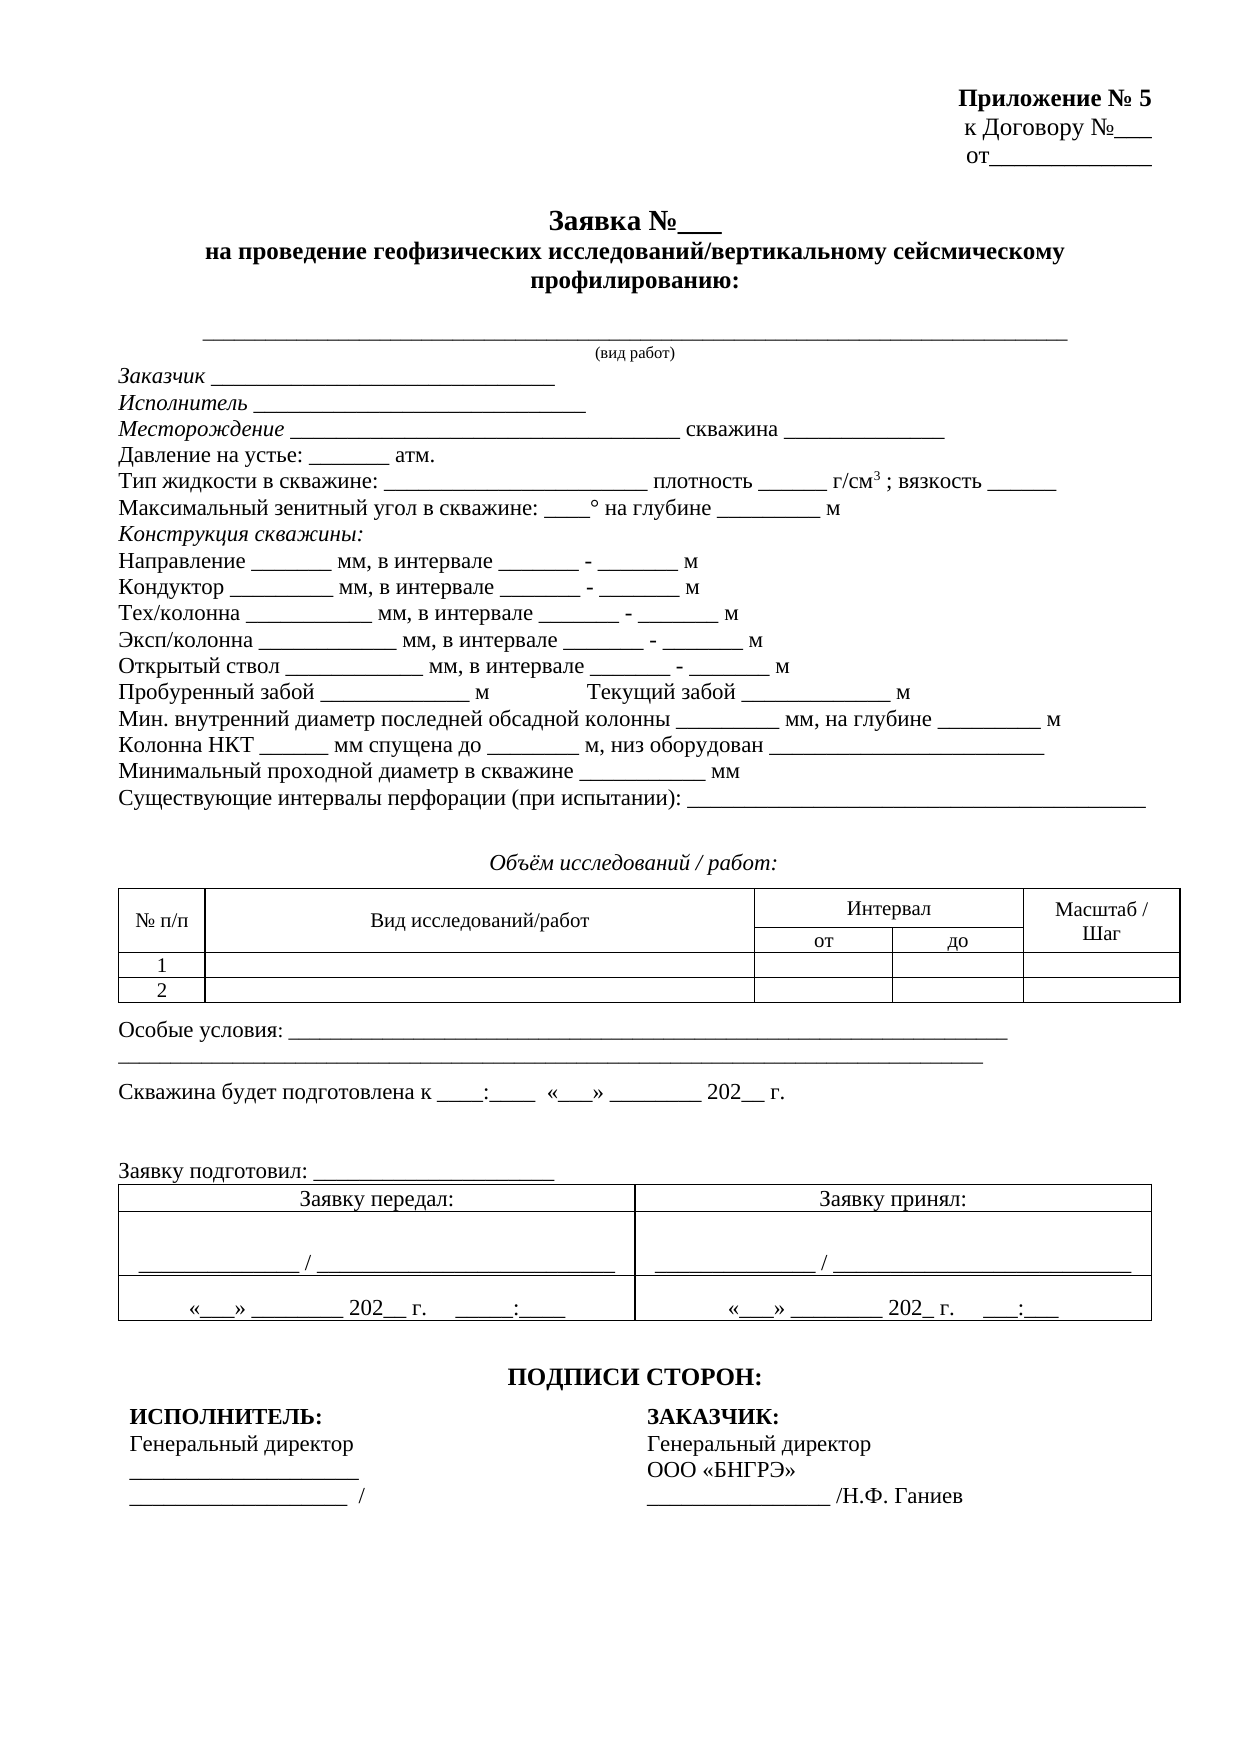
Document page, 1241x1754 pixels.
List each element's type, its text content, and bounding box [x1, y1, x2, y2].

table_cell 1 [119, 953, 204, 977]
text Мин. внутренний диаметр последней обсадной колонны _________ мм, на глубине _________ м [118, 705, 1152, 731]
table_cell ______________ / __________________________ [636, 1212, 1151, 1275]
table_cell [206, 978, 754, 1002]
table_cell до [893, 928, 1023, 952]
table_cell «___» ________ 202_ г. ___:___ [636, 1276, 1151, 1320]
table_cell ______________ / __________________________ [119, 1212, 634, 1275]
text Колонна НКТ ______ мм спущена до ________ м, низ оборудован ________________________ [118, 731, 1152, 757]
text Пробуренный забой _____________ м Текущий забой _____________ м [118, 678, 1152, 705]
table_header Заявку передал: [119, 1185, 634, 1211]
table_cell [1024, 978, 1179, 1002]
text Открытый ствол ____________ мм, в интервале _______ - _______ м [118, 652, 1152, 678]
text Месторождение __________________________________ скважина ______________ [118, 415, 1152, 441]
table_cell [1024, 953, 1179, 977]
text Заказчик ______________________________ [118, 362, 1152, 388]
text Заявку подготовил: _____________________ [118, 1157, 1152, 1183]
text от_____________ [118, 141, 1152, 169]
text Давление на устье: _______ атм. [118, 441, 1152, 468]
table_header Вид исследований/работ [206, 889, 754, 952]
text Кондуктор _________ мм, в интервале _______ - _______ м [118, 573, 1152, 599]
table_cell «___» ________ 202__ г. _____:____ [119, 1276, 634, 1320]
table_header Интервал [755, 889, 1023, 927]
table_cell [755, 978, 892, 1002]
text Максимальный зенитный угол в скважине: ____° на глубине _________ м [118, 494, 1152, 520]
text Объём исследований / работ: [118, 849, 1152, 875]
text Приложение № 5 [118, 83, 1152, 112]
text Минимальный проходной диаметр в скважине ___________ мм [118, 757, 1152, 784]
table_header Заявку принял: [636, 1185, 1151, 1211]
text Тип жидкости в скважине: _______________________ плотность ______ г/см3 ; вязкость ______ [118, 468, 1152, 494]
text Особые условия: _____________________________________________________________________ [118, 1016, 1152, 1042]
subtitle Заявка №___ [118, 203, 1152, 236]
text Направление _______ мм, в интервале _______ - _______ м [118, 547, 1152, 573]
table_cell 2 [119, 978, 204, 1002]
text ___________________________________________________________________________________ [118, 1042, 1152, 1066]
table_cell [206, 953, 754, 977]
table_header № п/п [119, 889, 204, 952]
text Эксп/колонна ____________ мм, в интервале _______ - _______ м [118, 626, 1152, 652]
table_cell [755, 953, 892, 977]
subtitle на проведение геофизических исследований/вертикальному сейсмическому профилированию: [118, 236, 1152, 294]
text ПОДПИСИ СТОРОН: [118, 1362, 1152, 1391]
table_cell [893, 978, 1023, 1002]
table_header ЗАКАЗЧИК: Генеральный директор ООО «БНГРЭ» ________________ /Н.Ф. Ганиев [636, 1404, 1152, 1509]
text Скважина будет подготовлена к ____:____ «___» ________ 202__ г. [118, 1078, 1152, 1104]
text Исполнитель _____________________________ [118, 388, 1152, 415]
text (вид работ) [118, 343, 1152, 362]
text Тех/колонна ___________ мм, в интервале _______ - _______ м [118, 599, 1152, 626]
table_header ИСПОЛНИТЕЛЬ: Генеральный директор ____________________ ___________________ / [118, 1404, 636, 1509]
text ___________________________________________________________________________________ [118, 319, 1152, 343]
text Существующие интервалы перфорации (при испытании): ________________________________________ [118, 784, 1152, 810]
text к Договору №___ [118, 112, 1152, 141]
table_cell от [755, 928, 892, 952]
text Конструкция скважины: [118, 520, 1152, 547]
table_cell [893, 953, 1023, 977]
table_header Масштаб / Шаг [1024, 889, 1179, 952]
